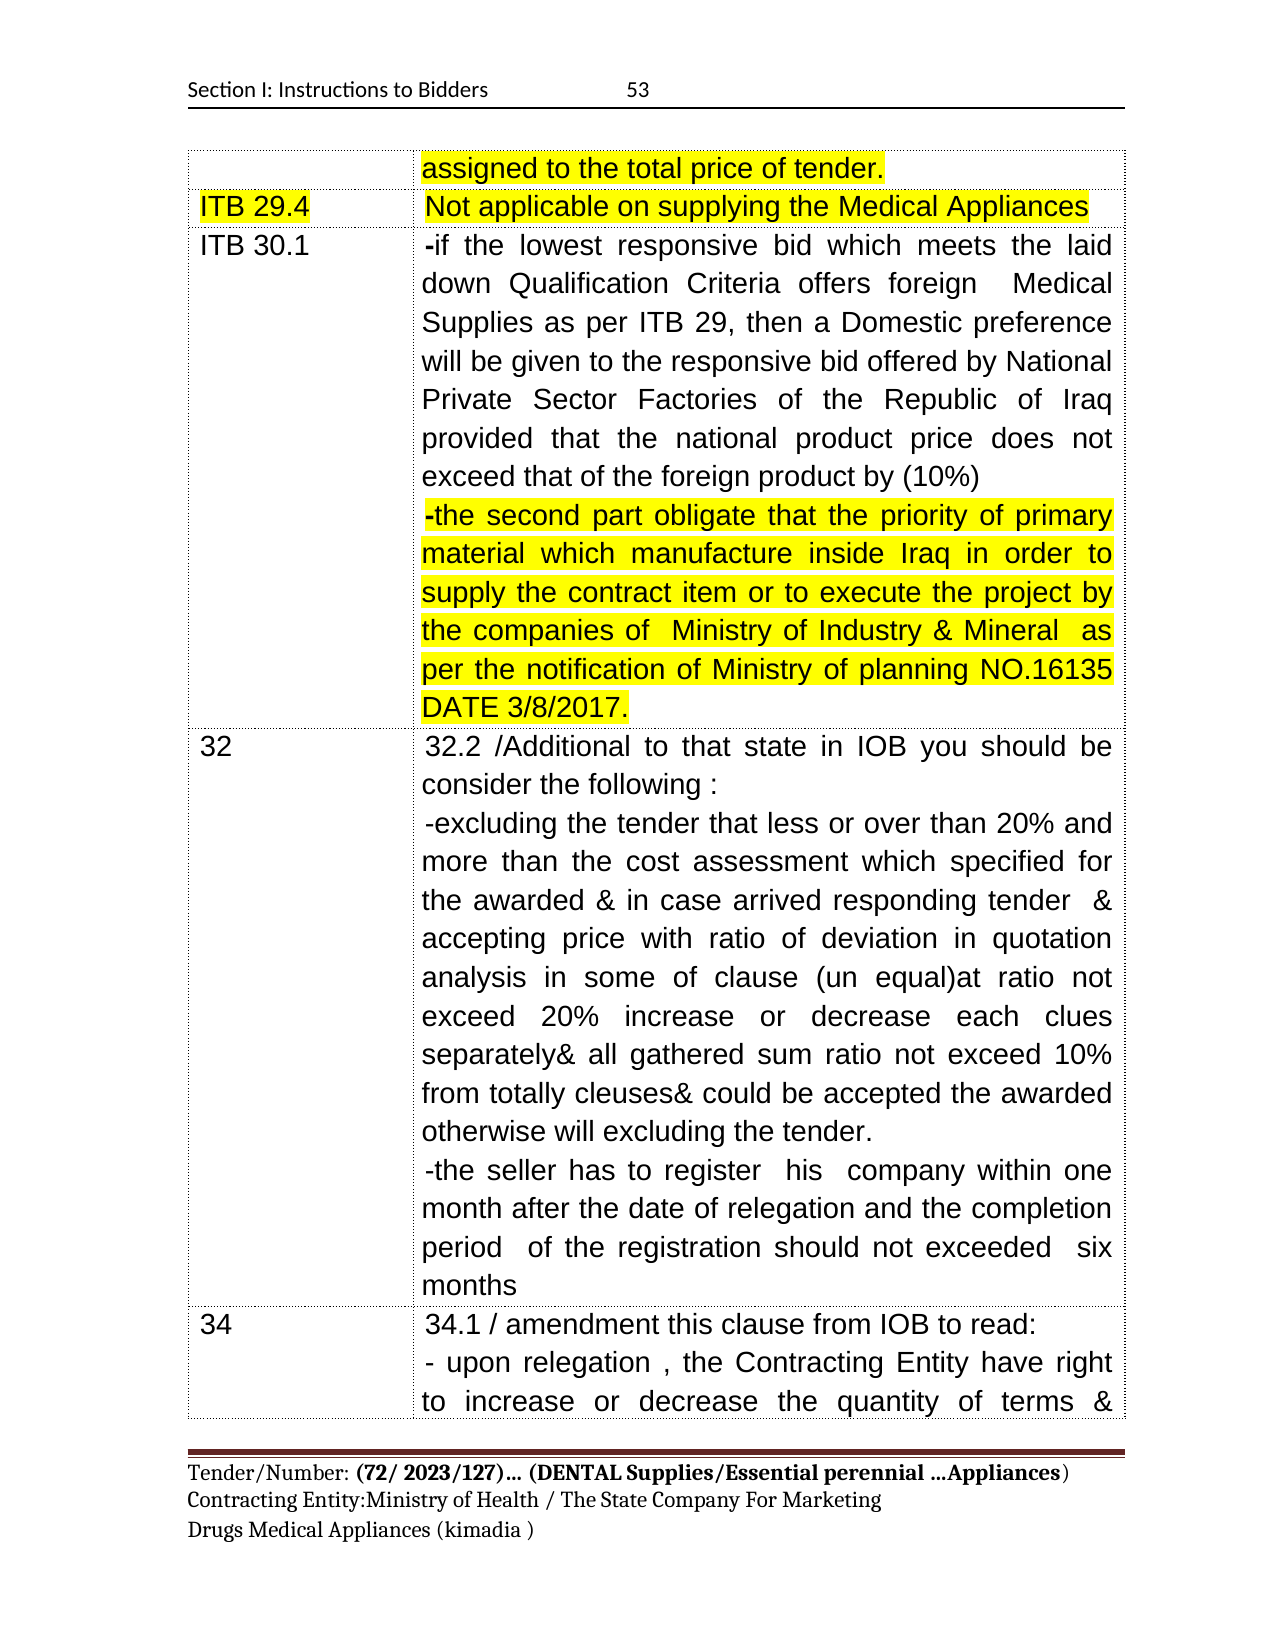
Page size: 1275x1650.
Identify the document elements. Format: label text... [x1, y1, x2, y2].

table_cell ITB 29.4 [188, 189, 413, 227]
table_cell 32 [188, 728, 413, 1306]
table_cell 27 [188, 150, 413, 188]
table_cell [413, 150, 1125, 188]
table_cell 32.2 /Additional to that state in IOB you should be consider the following : -excluding the tender that less or over than 20% and more than the cost assessment which specified for the awarded & in case arrived responding tender & accepting price with ratio of deviation in quotation analysis in some of clause (un equal)at ratio not exceed 20% increase or decrease each clues separately& all gathered sum ratio not exceed 10% from totally cleuses& could be accepted the awarded otherwise will excluding the tender. -the seller has to register his company within one month after the date of relegation and the completion period of the registration should not exceeded six months [413, 728, 1125, 1306]
table_cell ITB 30.1 [188, 227, 413, 728]
table_cell 34 [188, 1306, 413, 1417]
table_cell Not applicable on supplying the Medical Appliances [413, 189, 1125, 227]
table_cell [413, 1306, 1125, 1417]
table_cell -if the lowest responsive bid which meets the laid down Qualification Criteria offers foreign Medical Supplies as per ITB 29, then a Domestic preference will be given to the responsive bid offered by National Private Sector Factories of the Republic of Iraq provided that the national product price does not exceed that of the foreign product by (10%) -the second part obligate that the priority of primary material which manufacture inside Iraq in order to supply the contract item or to execute the project by the companies of Ministry of Industry & Mineral as per the notification of Ministry of planning NO.16135 DATE 3/8/2017. [413, 227, 1125, 728]
